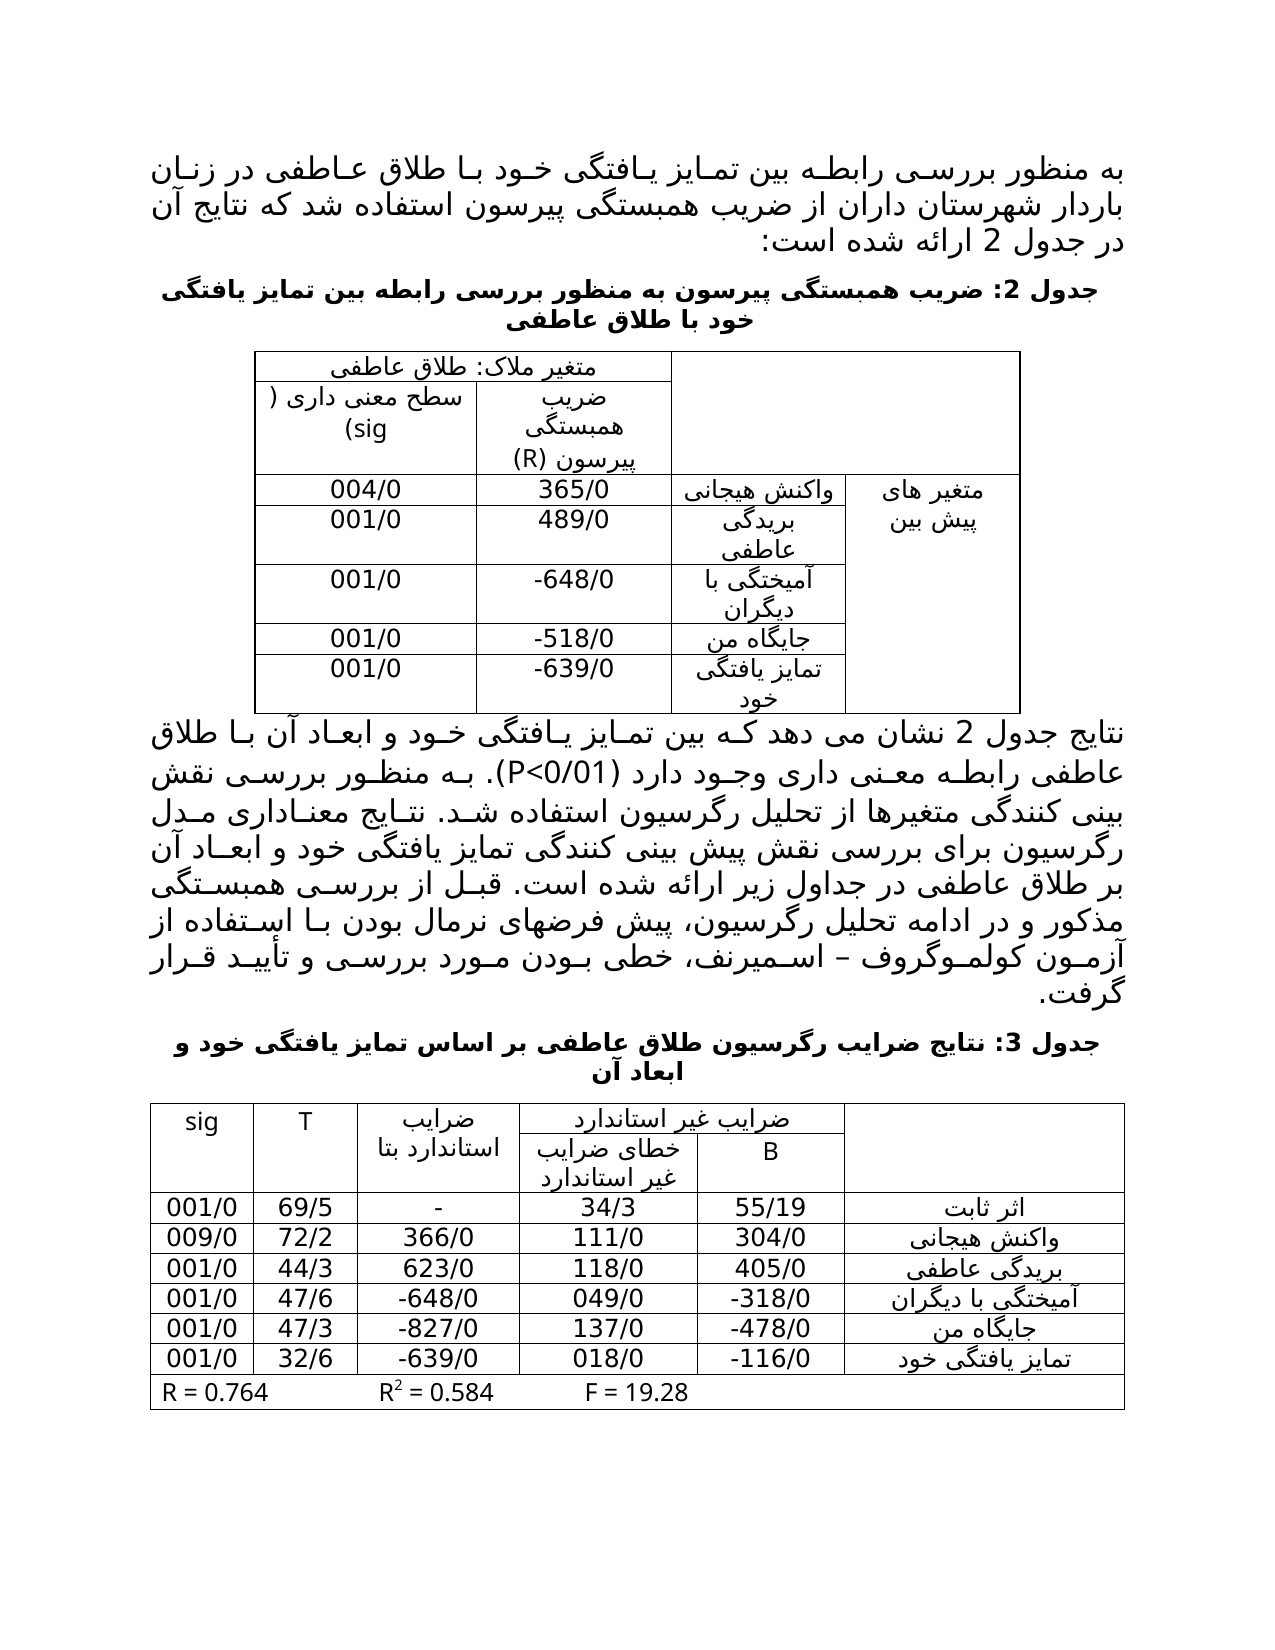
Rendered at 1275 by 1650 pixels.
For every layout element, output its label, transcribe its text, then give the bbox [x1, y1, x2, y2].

table_cell 518/0- [477, 624, 671, 653]
table_cell سطح معنی داری (sig) [256, 382, 476, 474]
table_cell 405/0 [698, 1254, 844, 1283]
table_cell 018/0 [520, 1344, 697, 1373]
table_cell 111/0 [520, 1224, 697, 1253]
table_cell بریدگی عاطفی [672, 506, 845, 564]
table_cell 34/3 [520, 1193, 697, 1222]
table_cell 001/0 [151, 1344, 253, 1373]
text نتایج جدول 2 نشان می دهد که بین تمایز یافتگی خود و ابعاد آن با طلاق عاطفی رابطه معنی داری وجود دارد (P<0/01). به منظور بررسی نقش بینی کنندگی متغیرها از تحلیل رگرسیون استفاده شد. نتایج معناداری مدل رگرسیون برای بررسی نقش پیش بینی کنندگی تمایز یافتگی خود و ابعاد آن بر طلاق عاطفی در جداول زیر ارائه شده است. قبل از بررسی همبستگی مذکور و در ادامه تحلیل رگرسیون، پیش فرضهای نرمال بودن با استفاده از آزمون کولموگروف – اسمیرنف، خطی بودن مورد بررسی و تأیید قرار گرفت. [150, 714, 1125, 1011]
table_cell 304/0 [698, 1224, 844, 1253]
table_cell 049/0 [520, 1284, 697, 1313]
table_cell تمایز یافتگی خود [845, 1344, 1124, 1373]
table_header [672, 352, 1019, 474]
table_cell 44/3 [254, 1254, 357, 1283]
table_cell آمیختگی با دیگران [672, 565, 845, 623]
table_cell 366/0 [358, 1224, 519, 1253]
table_cell 639/0- [477, 655, 671, 713]
table_cell 001/0 [151, 1254, 253, 1283]
table_cell 318/0- [698, 1284, 844, 1313]
table_cell 116/0- [698, 1344, 844, 1373]
table_cell 827/0- [358, 1314, 519, 1343]
table_header T [254, 1104, 357, 1192]
table_cell 001/0 [256, 565, 476, 623]
table_header [845, 1104, 1124, 1192]
table_cell 001/0 [151, 1284, 253, 1313]
table_cell متغیر های پیش بین [846, 475, 1019, 713]
table_cell 001/0 [256, 624, 476, 653]
table_cell 001/0 [256, 655, 476, 713]
table_cell 32/6 [254, 1344, 357, 1373]
table_cell اثر ثابت [845, 1193, 1124, 1222]
table_cell 009/0 [151, 1224, 253, 1253]
table_cell 47/6 [254, 1284, 357, 1313]
table_cell 137/0 [520, 1314, 697, 1343]
text جدول 3: نتایج ضرایب رگرسیون طلاق عاطفی بر اساس تمایز یافتگی خود و ابعاد آن [150, 1028, 1125, 1086]
text جدول 2: ضریب همبستگی پیرسون به منظور بررسی رابطه بین تمایز یافتگی خود با طلاق عاطفی [150, 276, 1110, 334]
table_cell 365/0 [477, 475, 671, 504]
table_cell 001/0 [151, 1193, 253, 1222]
table_header ضرایب غیر استاندارد [520, 1104, 844, 1133]
table_cell 72/2 [254, 1224, 357, 1253]
table_cell 623/0 [358, 1254, 519, 1283]
table_cell ضریب همبستگی پیرسون (R) [477, 382, 671, 474]
table_cell 47/3 [254, 1314, 357, 1343]
table_header sig [151, 1104, 253, 1192]
table_cell آمیختگی با دیگران [845, 1284, 1124, 1313]
text به منظور بررسی رابطه بین تمایز یافتگی خود با طلاق عاطفی در زنان باردار شهرستان داران از ضریب همبستگی پیرسون استفاده شد که نتایج آن در جدول 2 ارائه شده است: [150, 150, 1125, 259]
table_cell 639/0- [358, 1344, 519, 1373]
table_cell 004/0 [256, 475, 476, 504]
table_cell بریدگی عاطفی [845, 1254, 1124, 1283]
table_header متغیر ملاک: طلاق عاطفی [256, 352, 671, 381]
table_cell 648/0- [477, 565, 671, 623]
table_cell خطای ضرایب غیر استاندارد [520, 1134, 697, 1192]
table_cell B [698, 1134, 844, 1192]
table_cell جایگاه من [672, 624, 845, 653]
table_cell 001/0 [256, 506, 476, 564]
table_cell 118/0 [520, 1254, 697, 1283]
table_cell 55/19 [698, 1193, 844, 1222]
table_cell 478/0- [698, 1314, 844, 1343]
table_cell R = 0.764 R2 = 0.584 F = 19.28 [151, 1375, 1124, 1409]
table_cell 648/0- [358, 1284, 519, 1313]
table_cell تمایز یافتگی خود [672, 655, 845, 713]
table_cell 001/0 [151, 1314, 253, 1343]
table_cell جایگاه من [845, 1314, 1124, 1343]
table_cell واکنش هیجانی [845, 1224, 1124, 1253]
table_cell 69/5 [254, 1193, 357, 1222]
table_cell - [358, 1193, 519, 1222]
table_cell 489/0 [477, 506, 671, 564]
table_cell واکنش هیجانی [672, 475, 845, 504]
table_header ضرایب استاندارد بتا [358, 1104, 519, 1192]
